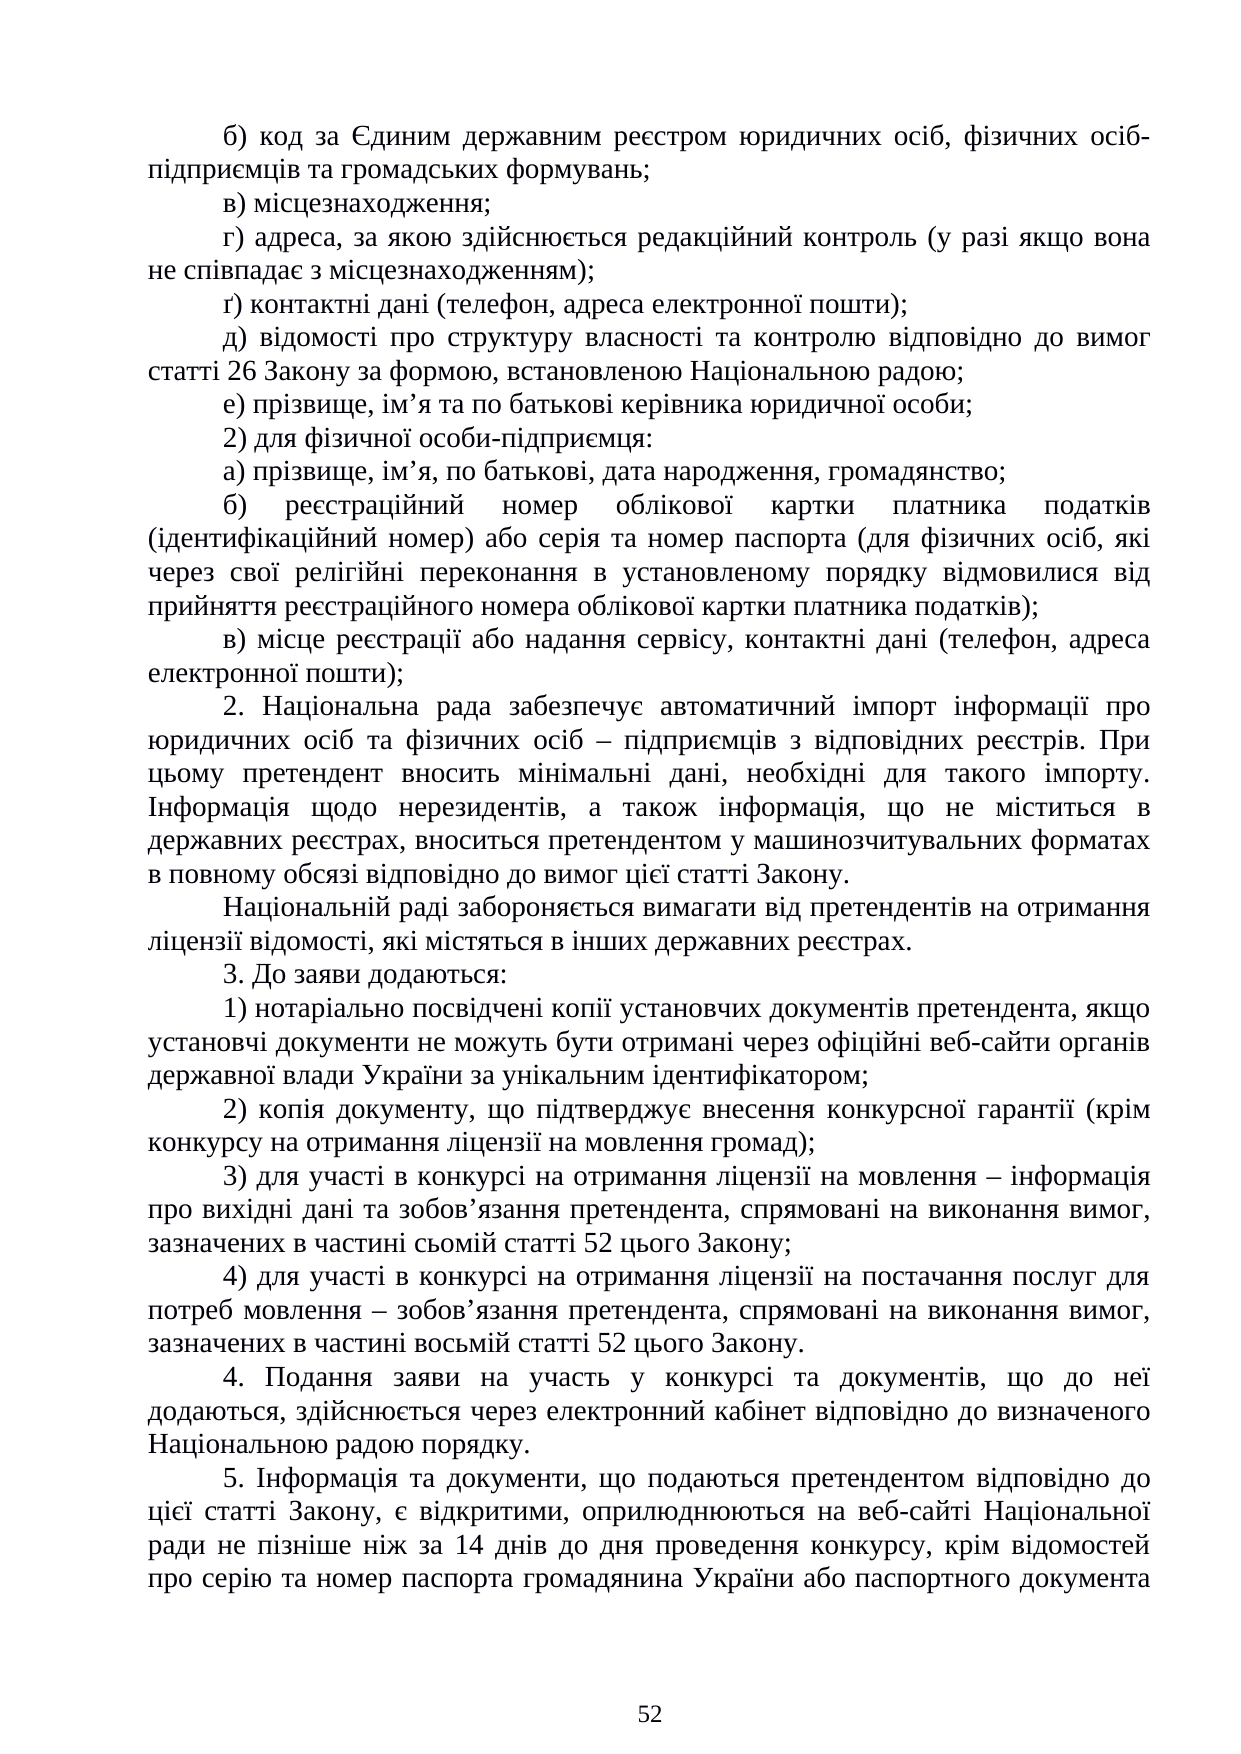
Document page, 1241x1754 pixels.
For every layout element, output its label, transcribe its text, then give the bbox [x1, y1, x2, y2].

text в) місце реєстрації або надання сервісу, контактні дані (телефон, адреса електронної пошти); [148, 621, 1152, 688]
text 1) нотаріально посвідчені копії установчих документів претендента, якщо установчі документи не можуть бути отримані через офіційні веб-сайти органів державної влади України за унікальним ідентифікатором; [148, 990, 1152, 1091]
text 2) копія документу, що підтверджує внесення конкурсної гарантії (крім конкурсу на отримання ліцензії на мовлення громад); [148, 1091, 1152, 1158]
text 4. Подання заяви на участь у конкурсі та документів, що до неї додаються, здійснюється через електронний кабінет відповідно до визначеного Національною радою порядку. [148, 1359, 1152, 1460]
text е) прізвище, ім’я та по батькові керівника юридичної особи; [148, 386, 1152, 420]
text г) адреса, за якою здійснюється редакційний контроль (у разі якщо вона не співпадає з місцезнаходженням); [148, 219, 1152, 286]
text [148, 1460, 1152, 1594]
text 3) для участі в конкурсі на отримання ліцензії на мовлення – інформація про вихідні дані та зобов’язання претендента, спрямовані на виконання вимог, зазначених в частині сьомій статті 52 цього Закону; [148, 1158, 1152, 1258]
text ґ) контактні дані (телефон, адреса електронної пошти); [148, 286, 1152, 319]
text 2) для фізичної особи-підприємця: [148, 420, 1152, 453]
text б) код за Єдиним державним реєстром юридичних осіб, фізичних осіб-підприємців та громадських формувань; [148, 118, 1152, 185]
text 3. До заяви додаються: [148, 957, 1152, 990]
text б) реєстраційний номер облікової картки платника податків (ідентифікаційний номер) або серія та номер паспорта (для фізичних осіб, які через свої релігійні переконання в установленому порядку відмовилися від прийняття реєстраційного номера облікової картки платника податків); [148, 487, 1152, 621]
text 4) для участі в конкурсі на отримання ліцензії на постачання послуг для потреб мовлення – зобов’язання претендента, спрямовані на виконання вимог, зазначених в частині восьмій статті 52 цього Закону. [148, 1258, 1152, 1359]
text 2. Національна рада забезпечує автоматичний імпорт інформації про юридичних осіб та фізичних осіб – підприємців з відповідних реєстрів. При цьому претендент вносить мінімальні дані, необхідні для такого імпорту. Інформація щодо нерезидентів, а також інформація, що не міститься в державних реєстрах, вноситься претендентом у машинозчитувальних форматах в повному обсязі відповідно до вимог цієї статті Закону. [148, 688, 1152, 889]
text д) відомості про структуру власності та контролю відповідно до вимог статті 26 Закону за формою, встановленою Національною радою; [148, 319, 1152, 386]
text а) прізвище, ім’я, по батькові, дата народження, громадянство; [148, 453, 1152, 487]
text в) місцезнаходження; [148, 185, 1152, 219]
text Національній раді забороняється вимагати від претендентів на отримання ліцензії відомості, які містяться в інших державних реєстрах. [148, 889, 1152, 957]
